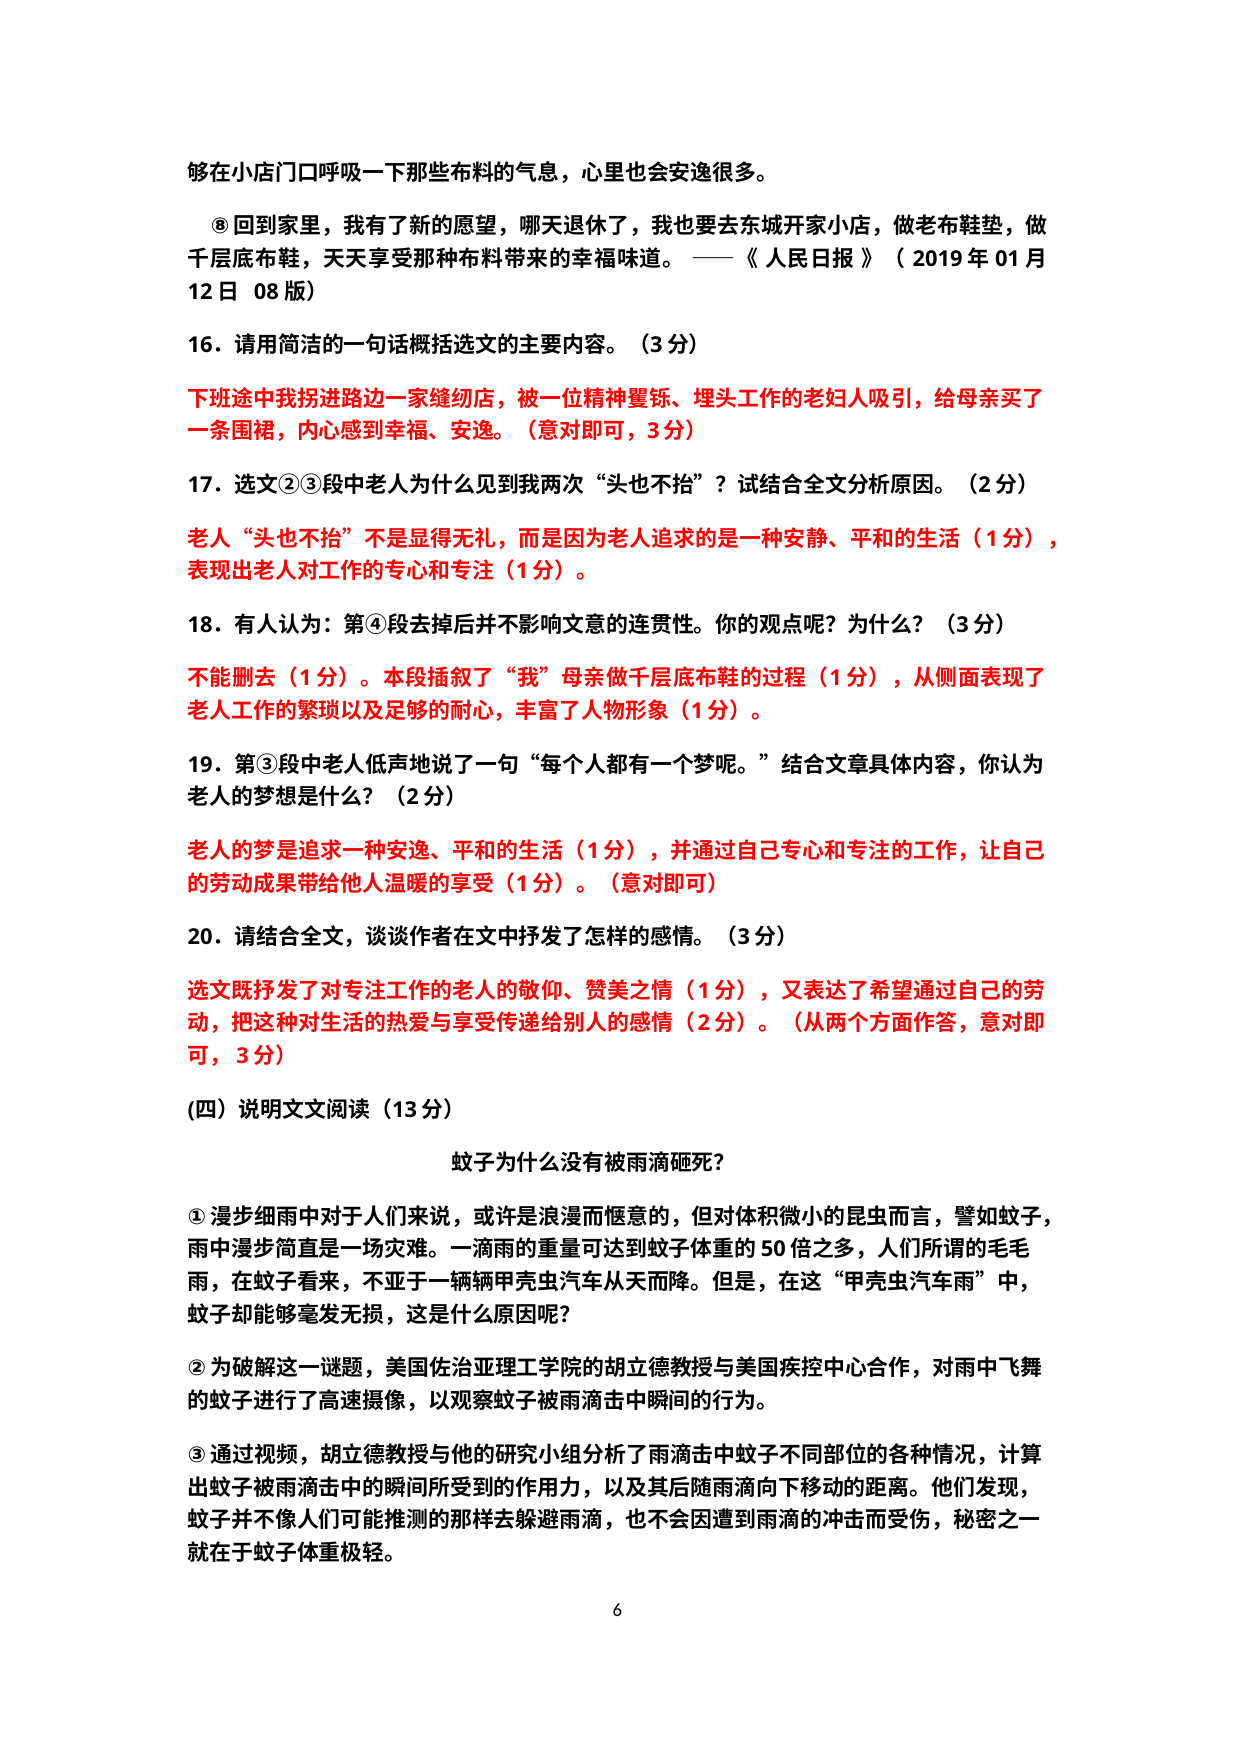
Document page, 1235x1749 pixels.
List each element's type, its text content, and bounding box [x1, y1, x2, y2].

text ⑧回到家里，我有了新的愿望，哪天退休了，我也要去东城开家小店，做老布鞋垫，做千层底布鞋，天天享受那种布料带来的幸福味道。 ——《 人民日报 》（ 2019年01月12日 08 版） [187, 208, 1047, 306]
text 18．有人认为：第④段去掉后并不影响文意的连贯性。你的观点呢？为什么？（3分） [187, 606, 1047, 639]
text 17．选文②③段中老人为什么见到我两次“头也不抬”？试结合全文分析原因。（2分） [187, 467, 1047, 499]
text 20．请结合全文，谈谈作者在文中抒发了怎样的感情。（3分） [187, 919, 1047, 951]
text 老人“头也不抬”不是显得无礼，而是因为老人追求的是一种安静、平和的生活（1分），表现出老人对工作的专心和专注（1分）。 [187, 520, 1047, 586]
list 选文既抒发了对专注工作的老人的敬仰、赞美之情（1分），又表达了希望通过自己的劳动，把这种对生活的热爱与享受传递给别人的感情（2分）。（从两个方面作答，意对即可， 3分） [187, 972, 1047, 1070]
list (四）说明文文阅读（13分） [187, 1091, 1047, 1124]
text 19．第③段中老人低声地说了一句“每个人都有一个梦呢。”结合文章具体内容，你认为老人的梦想是什么？（2分） [187, 746, 1047, 812]
text 16．请用简洁的一句话概括选文的主要内容。（3分） [187, 327, 1047, 359]
text 老人的梦是追求一种安逸、平和的生活（1分），并通过自己专心和专注的工作，让自己的劳动成果带给他人温暖的享受（1分）。（意对即可） [187, 832, 1047, 898]
text 下班途中我拐进路边一家缝纫店，被一位精神矍铄、埋头工作的老妇人吸引，给母亲买了一条围裙，内心感到幸福、安逸。（意对即可，3分） [187, 380, 1047, 446]
text ③通过视频，胡立德教授与他的研究小组分析了雨滴击中蚊子不同部位的各种情况，计算出蚊子被雨滴击中的瞬间所受到的作用力，以及其后随雨滴向下移动的距离。他们发现，蚊子并不像人们可能推测的那样去躲避雨滴，也不会因遭到雨滴的冲击而受伤，秘密之一就在于蚊子体重极轻。 [187, 1436, 1047, 1567]
text 不能删去（1分）。本段插叙了“我”母亲做千层底布鞋的过程（1分），从侧面表现了老人工作的繁琐以及足够的耐心，丰富了人物形象（1分）。 [187, 660, 1047, 725]
text ①漫步细雨中对于人们来说，或许是浪漫而惬意的，但对体积微小的昆虫而言，譬如蚊子，雨中漫步简直是一场灾难。一滴雨的重量可达到蚊子体重的50倍之多，人们所谓的毛毛雨，在蚊子看来，不亚于一辆辆甲壳虫汽车从天而降。但是，在这“甲壳虫汽车雨”中，蚊子却能够毫发无损，这是什么原因呢？ [187, 1198, 1047, 1329]
text 蚊子为什么没有被雨滴砸死？ [187, 1145, 1047, 1177]
text ②为破解这一谜题，美国佐治亚理工学院的胡立德教授与美国疾控中心合作，对雨中飞舞的蚊子进行了高速摄像，以观察蚊子被雨滴击中瞬间的行为。 [187, 1350, 1047, 1415]
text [187, 154, 1047, 187]
